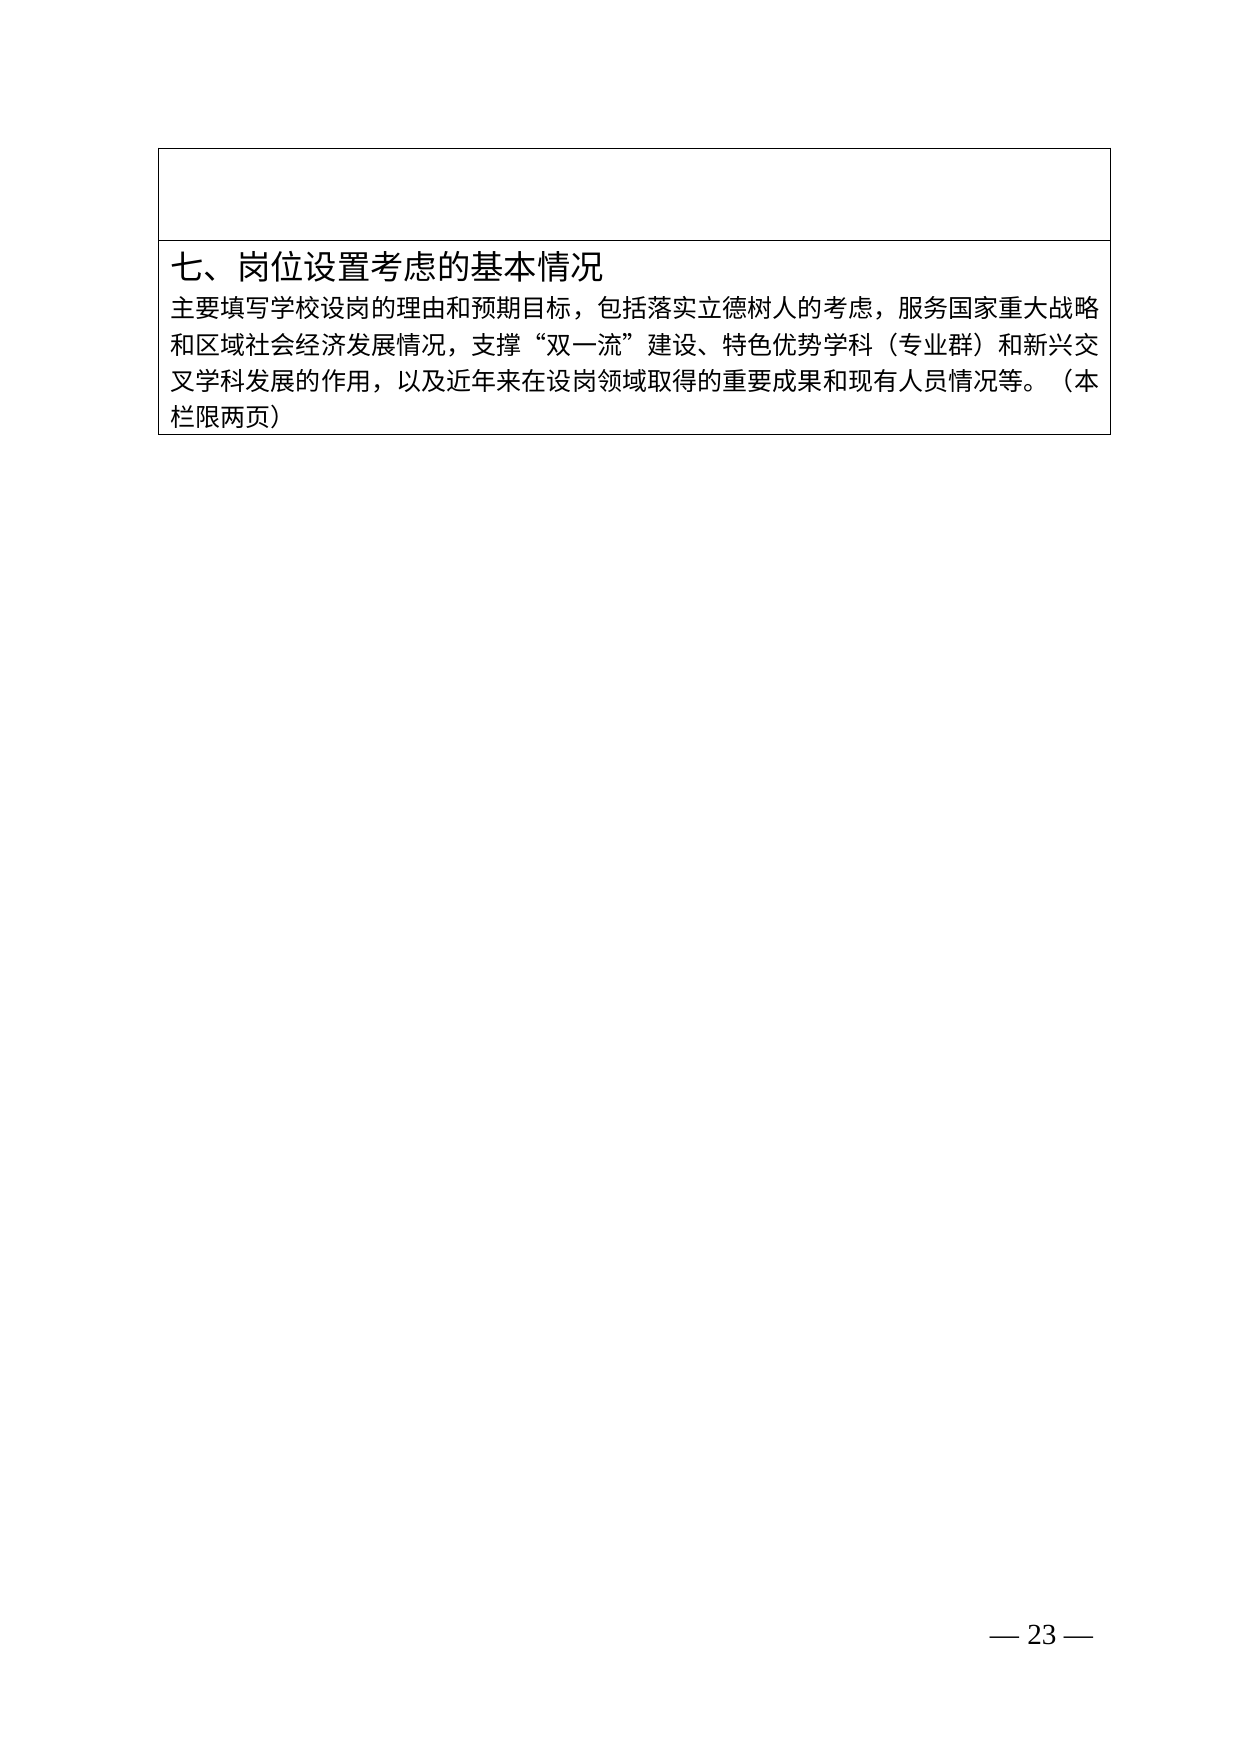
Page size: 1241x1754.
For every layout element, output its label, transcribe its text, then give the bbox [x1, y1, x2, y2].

table_cell 七、岗位设置考虑的基本情况 主要填写学校设岗的理由和预期目标，包括落实立德树人的考虑，服务国家重大战略和区域社会经济发展情况，支撑“双一流”建设、特色优势学科（专业群）和新兴交叉学科发展的作用，以及近年来在设岗领域取得的重要成果和现有人员情况等。（本栏限两页） [159, 241, 1110, 434]
table_cell [159, 149, 1110, 239]
